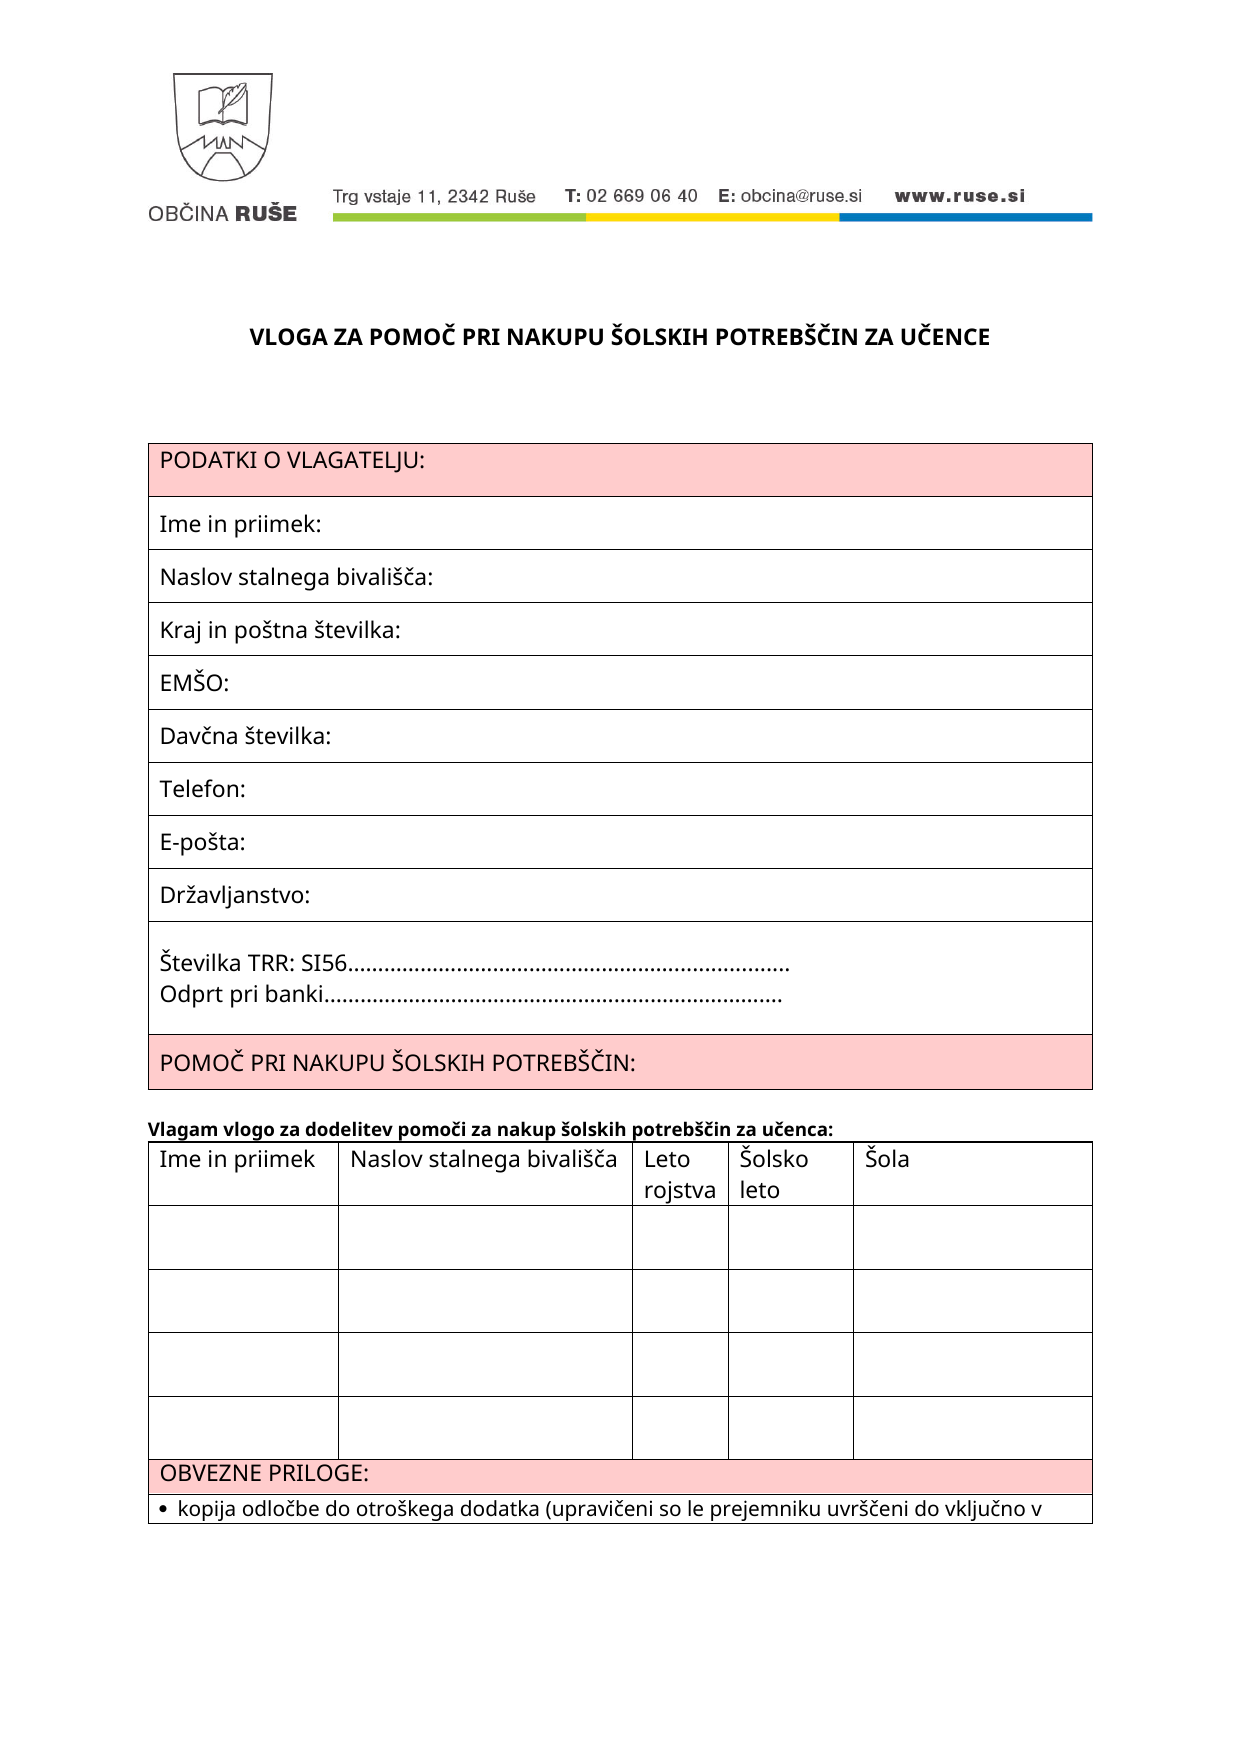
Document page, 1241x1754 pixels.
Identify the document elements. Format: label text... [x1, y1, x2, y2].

table_cell [633, 1397, 728, 1459]
table_cell Ime in priimek: [149, 497, 1092, 549]
picture [147, 73, 1093, 227]
table_cell [729, 1206, 853, 1268]
table_header Šolsko leto [729, 1143, 853, 1205]
table_cell [633, 1333, 728, 1396]
table_cell E-pošta: [149, 816, 1092, 868]
table_cell [729, 1270, 853, 1332]
table_header PODATKI O VLAGATELJU: [149, 444, 1092, 496]
table_cell POMOČ PRI NAKUPU ŠOLSKIH POTREBŠČIN: [149, 1035, 1092, 1089]
text VLOGA ZA POMOČ PRI NAKUPU ŠOLSKIH POTREBŠČIN ZA UČENCE [148, 321, 1093, 352]
text Vlagam vlogo za dodelitev pomoči za nakup šolskih potrebščin za učenca: [148, 1116, 1093, 1141]
table_cell [729, 1397, 853, 1459]
table_cell [339, 1333, 632, 1396]
table_cell EMŠO: [149, 656, 1092, 708]
table_cell [149, 1270, 338, 1332]
table_cell Kraj in poštna številka: [149, 603, 1092, 655]
table_cell Številka TRR: SI56………………………………………………................... Odprt pri banki…………………………………………………………………. [149, 922, 1092, 1034]
table_cell [729, 1333, 853, 1396]
table_cell [339, 1270, 632, 1332]
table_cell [149, 1495, 1092, 1523]
table_cell [339, 1206, 632, 1268]
table_cell [149, 1206, 338, 1268]
table_cell [633, 1270, 728, 1332]
table_header Šola [854, 1143, 1092, 1205]
table_header Leto rojstva [633, 1143, 728, 1205]
table_cell [339, 1397, 632, 1459]
table_cell [633, 1206, 728, 1268]
table_cell OBVEZNE PRILOGE: [149, 1460, 1092, 1493]
table_cell Davčna številka: [149, 710, 1092, 762]
table_cell [854, 1270, 1092, 1332]
table_cell Državljanstvo: [149, 869, 1092, 921]
table_cell [854, 1397, 1092, 1459]
table_cell [854, 1333, 1092, 1396]
table_cell Telefon: [149, 763, 1092, 815]
table_header Naslov stalnega bivališča [339, 1143, 632, 1205]
table_header Ime in priimek [149, 1143, 338, 1205]
table_cell [854, 1206, 1092, 1268]
table_cell Naslov stalnega bivališča: [149, 550, 1092, 602]
table_cell [149, 1397, 338, 1459]
table_cell [149, 1333, 338, 1396]
